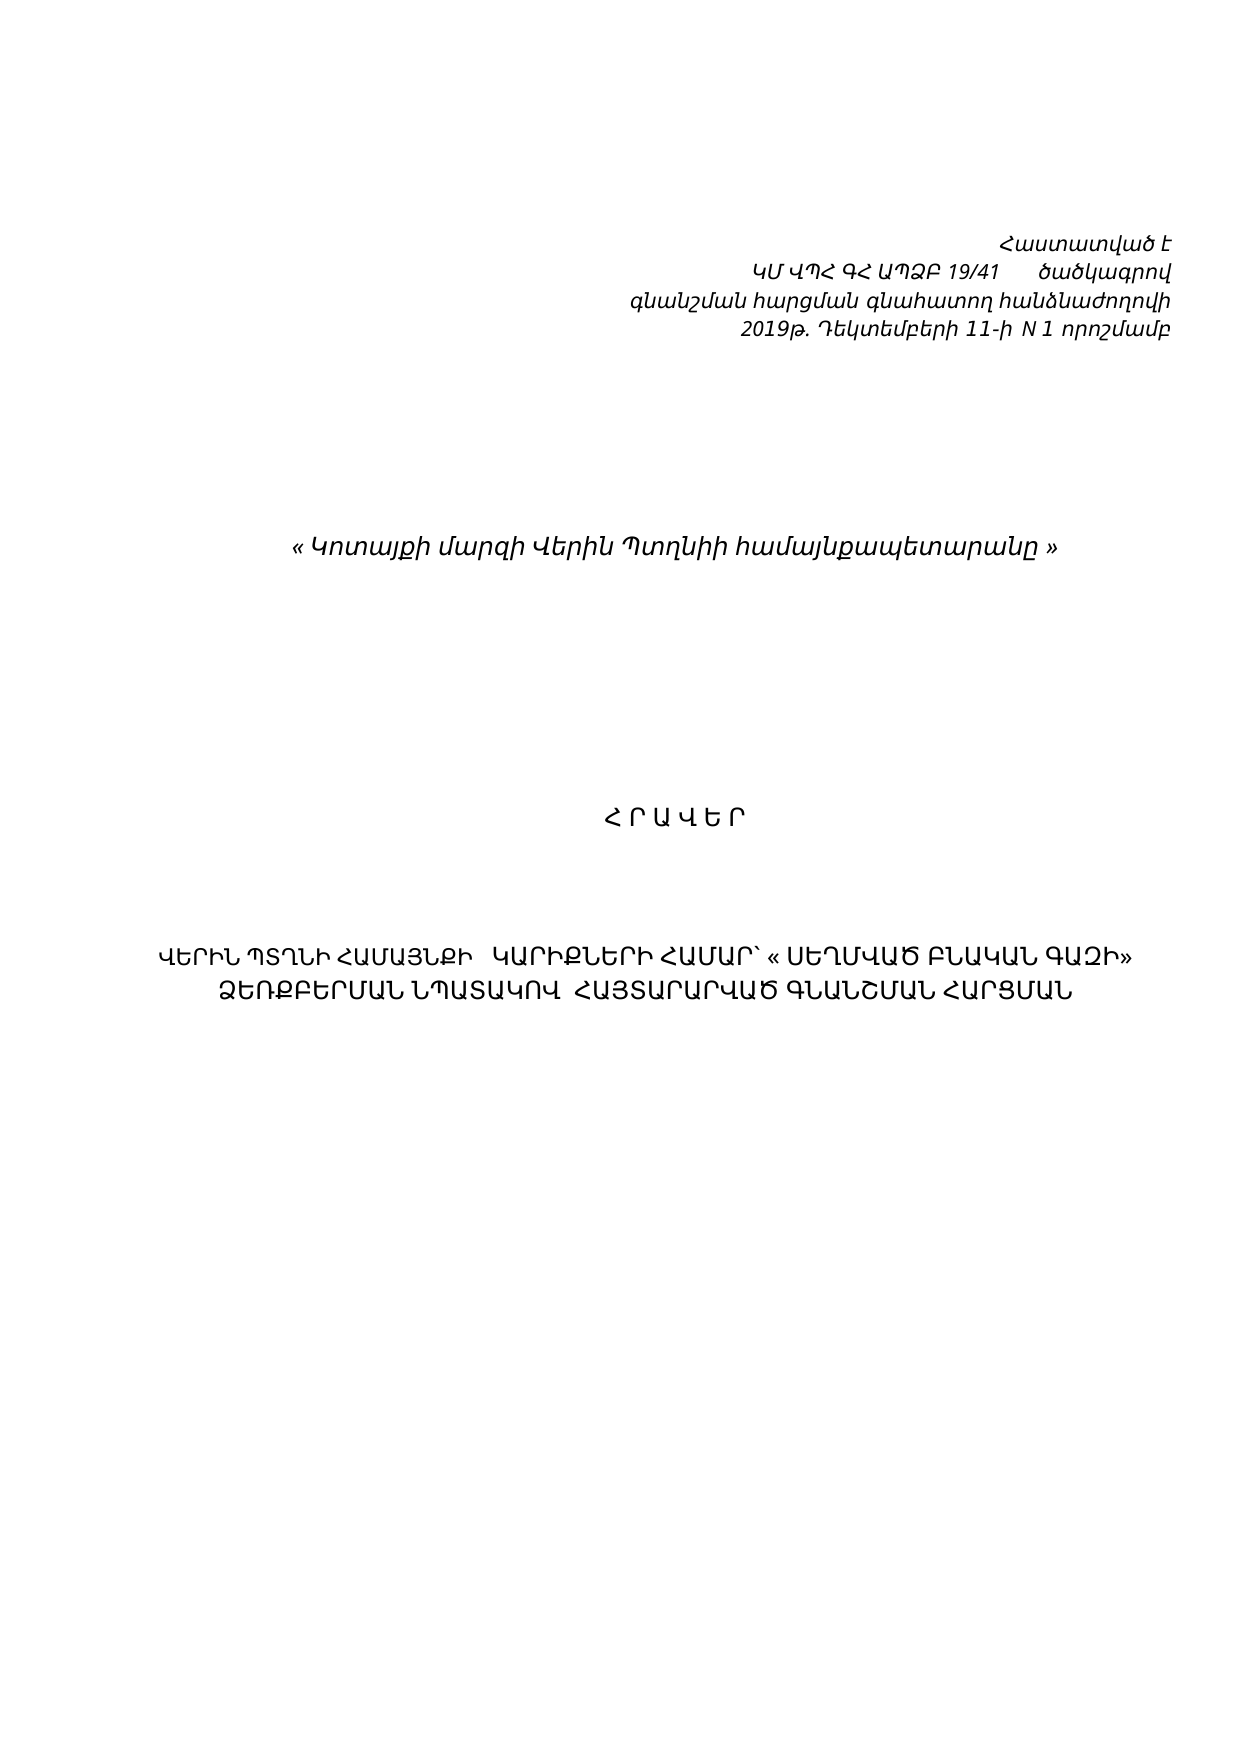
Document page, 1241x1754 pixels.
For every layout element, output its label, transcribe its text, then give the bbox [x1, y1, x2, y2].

text Հաստատված է [118, 229, 1171, 257]
text 2019թ. Դեկտեմբերի 11-ի N 1 որոշմամբ [118, 314, 1171, 343]
text ԿՄ ՎՊՀ ԳՀ ԱՊՁԲ 19/41 ծածկագրով [118, 257, 1171, 286]
text ՎԵՐԻՆ ՊՏՂՆԻ ՀԱՄԱՅՆՔԻ ԿԱՐԻՔՆԵՐԻ ՀԱՄԱՐ` « ՍԵՂՄՎԱԾ ԲՆԱԿԱՆ ԳԱԶԻ» ՁԵՌՔԲԵՐՄԱՆ ՆՊԱՏԱԿՈՎ ՀԱՅՏԱՐԱՐՎԱԾ ԳՆԱՆՇՄԱՆ ՀԱՐՑՄԱՆ [118, 938, 1172, 1006]
text Հ Ր Ա Վ Ե Ր [118, 803, 1172, 833]
text « Կոտայքի մարզի Վերին Պտղնիի համայնքապետարանը » [118, 529, 1172, 563]
text գնանշման հարցման գնահատող հանձնաժողովի [118, 286, 1171, 314]
